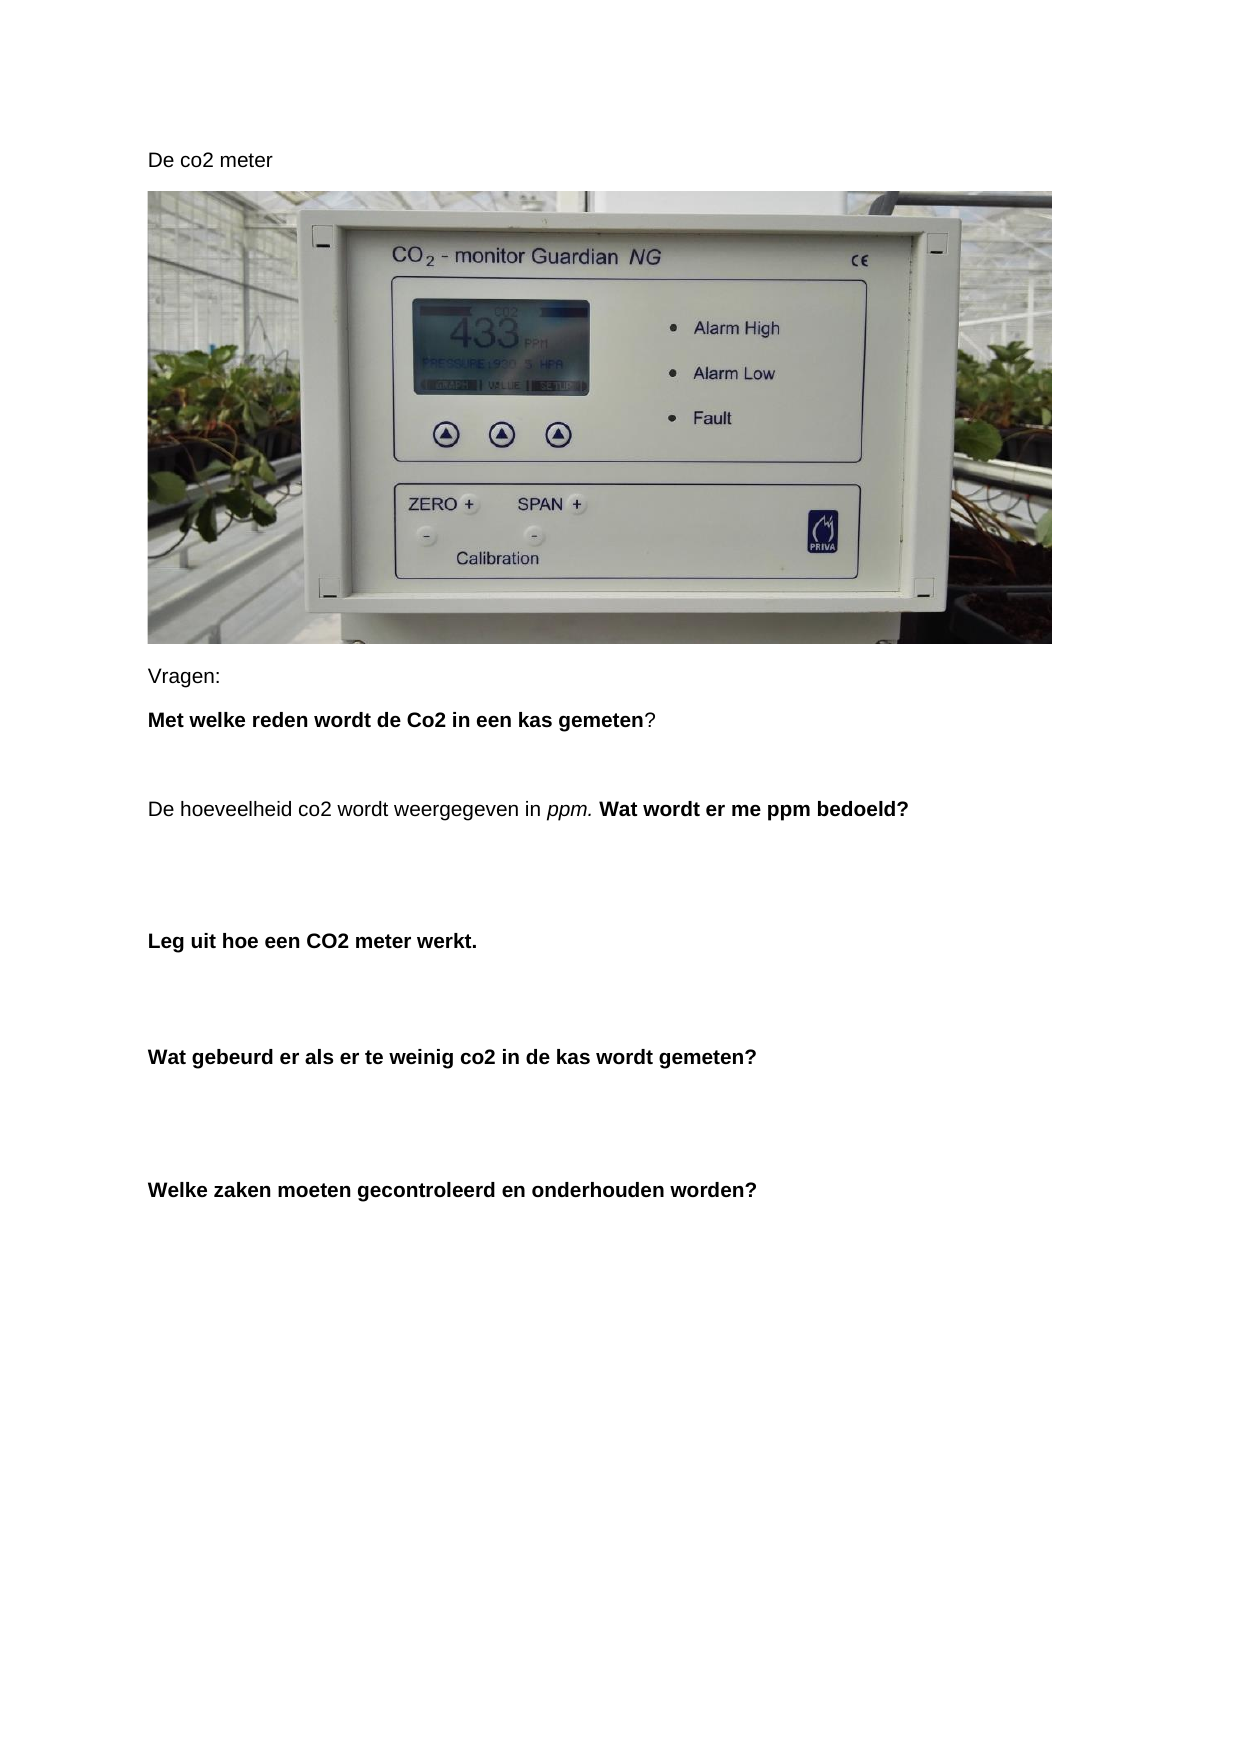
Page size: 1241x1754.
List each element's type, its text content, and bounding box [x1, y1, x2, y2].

text Leg uit hoe een CO2 meter werkt. [148, 929, 1093, 953]
text Welke zaken moeten gecontroleerd en onderhouden worden? [148, 1177, 1093, 1201]
text Met welke reden wordt de Co2 in een kas gemeten? [148, 708, 1093, 732]
text De co2 meter [148, 148, 1093, 172]
text De hoeveelheid co2 wordt weergegeven in ppm. Wat wordt er me ppm bedoeld? [148, 797, 1093, 821]
picture [147, 191, 1052, 644]
text Wat gebeurd er als er te weinig co2 in de kas wordt gemeten? [148, 1017, 1093, 1069]
text Vragen: [148, 664, 1093, 688]
